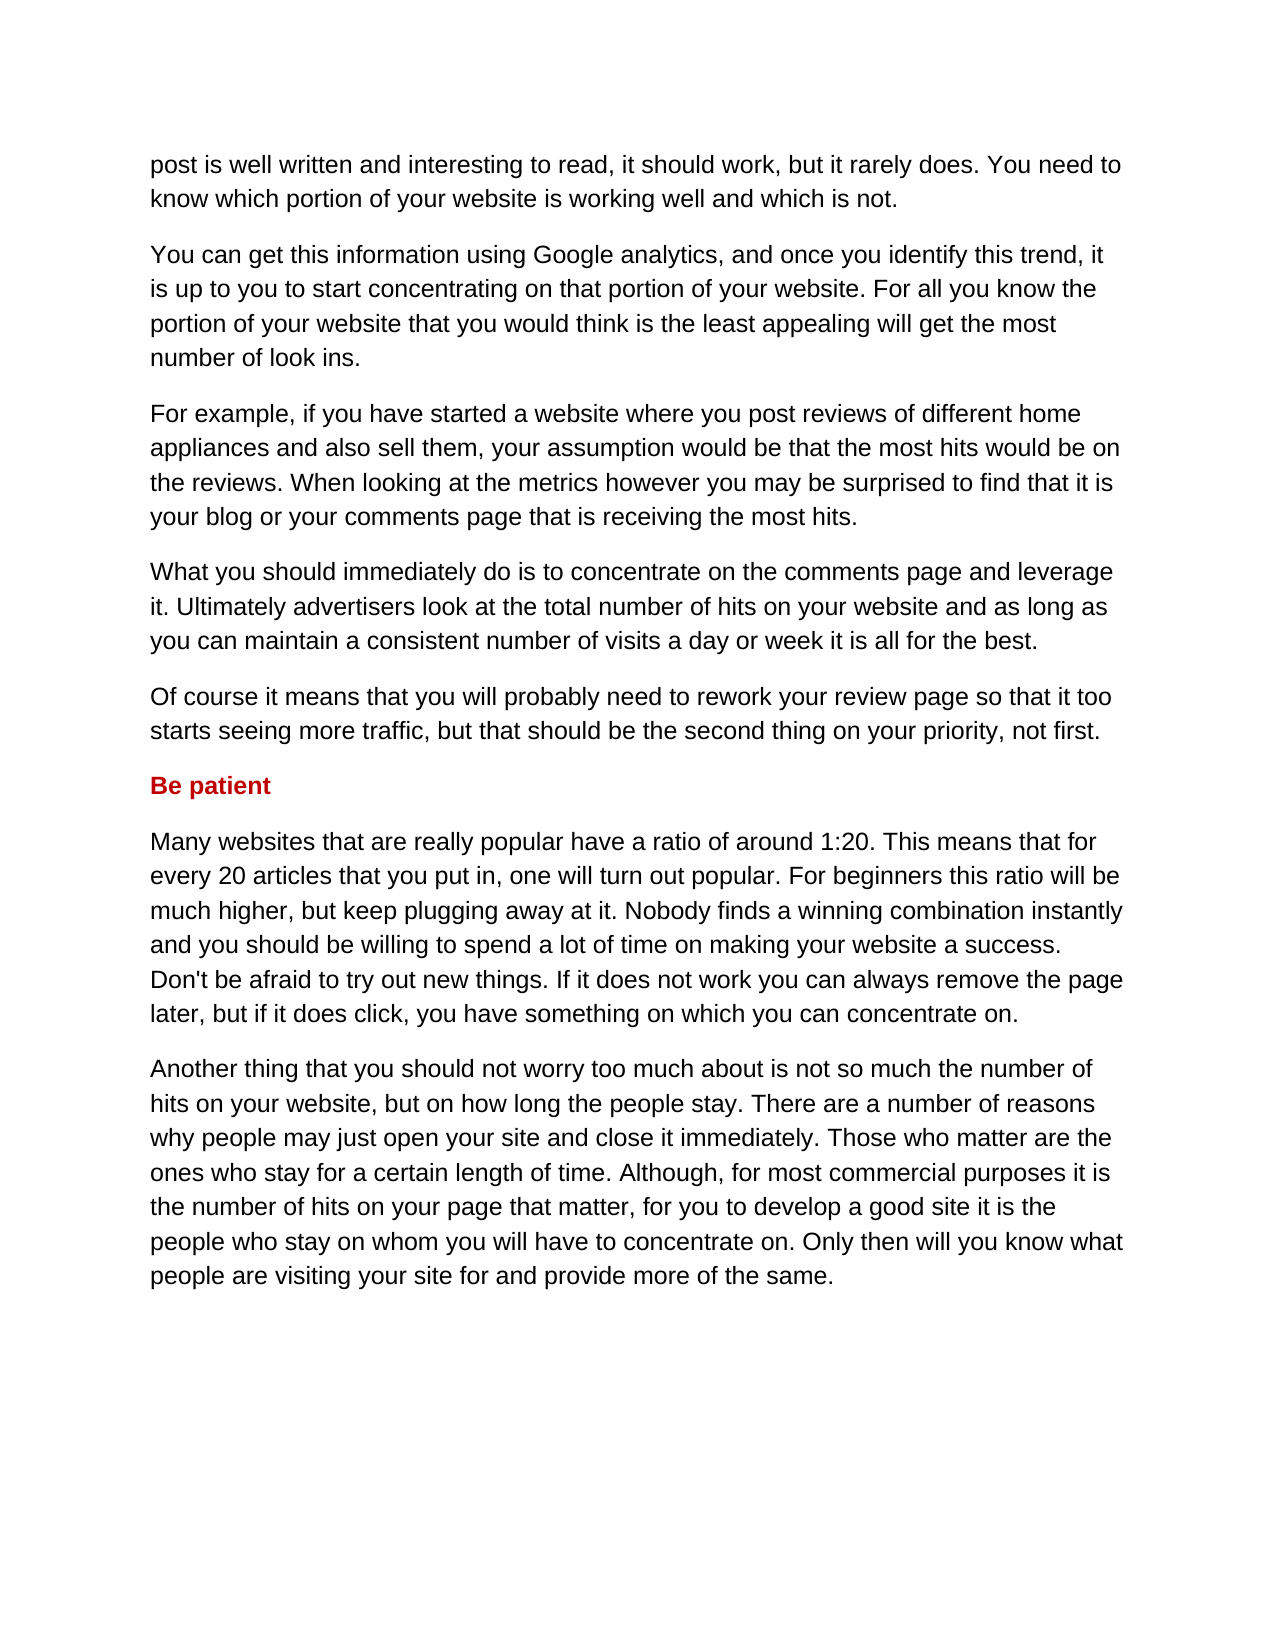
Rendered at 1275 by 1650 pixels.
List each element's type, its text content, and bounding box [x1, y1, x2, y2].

text Another thing that you should not worry too much about is not so much the number of hits on your website, but on how long the people stay. There are a number of reasons why people may just open your site and close it immediately. Those who matter are the ones who stay for a certain length of time. Although, for most commercial purposes it is the number of hits on your page that matter, for you to develop a good site it is the people who stay on whom you will have to concentrate on. Only then will you know what people are visiting your site for and provide more of the same. [150, 1054, 1125, 1290]
text Of course it means that you will probably need to rework your review page so that it too starts seeing more traffic, but that should be the second thing on your priority, not first. [150, 682, 1125, 745]
text Many websites that are really popular have a ratio of around 1:20. This means that for every 20 articles that you put in, one will turn out popular. For beginners this ratio will be much higher, but keep plugging away at it. Nobody finds a winning combination instantly and you should be willing to spend a lot of time on making your website a success. Don't be afraid to try out new things. If it does not work you can always remove the page later, but if it does click, you have something on which you can concentrate on. [150, 827, 1125, 1028]
text What you should immediately do is to concentrate on the comments page and leverage it. Ultimately advertisers look at the total number of hits on your website and as long as you can maintain a consistent number of visits a day or week it is all for the best. [150, 557, 1125, 655]
text You can get this information using Google analytics, and once you identify this trend, it is up to you to start concentrating on that portion of your website. For all you know the portion of your website that you would think is the least appealing will get the most number of look ins. [150, 240, 1125, 372]
text Be patient [150, 771, 1125, 800]
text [150, 150, 1125, 213]
text For example, if you have started a website where you post reviews of different home appliances and also sell them, your assumption would be that the most hits would be on the reviews. When looking at the metrics however you may be surprised to find that it is your blog or your comments page that is receiving the most hits. [150, 398, 1125, 531]
